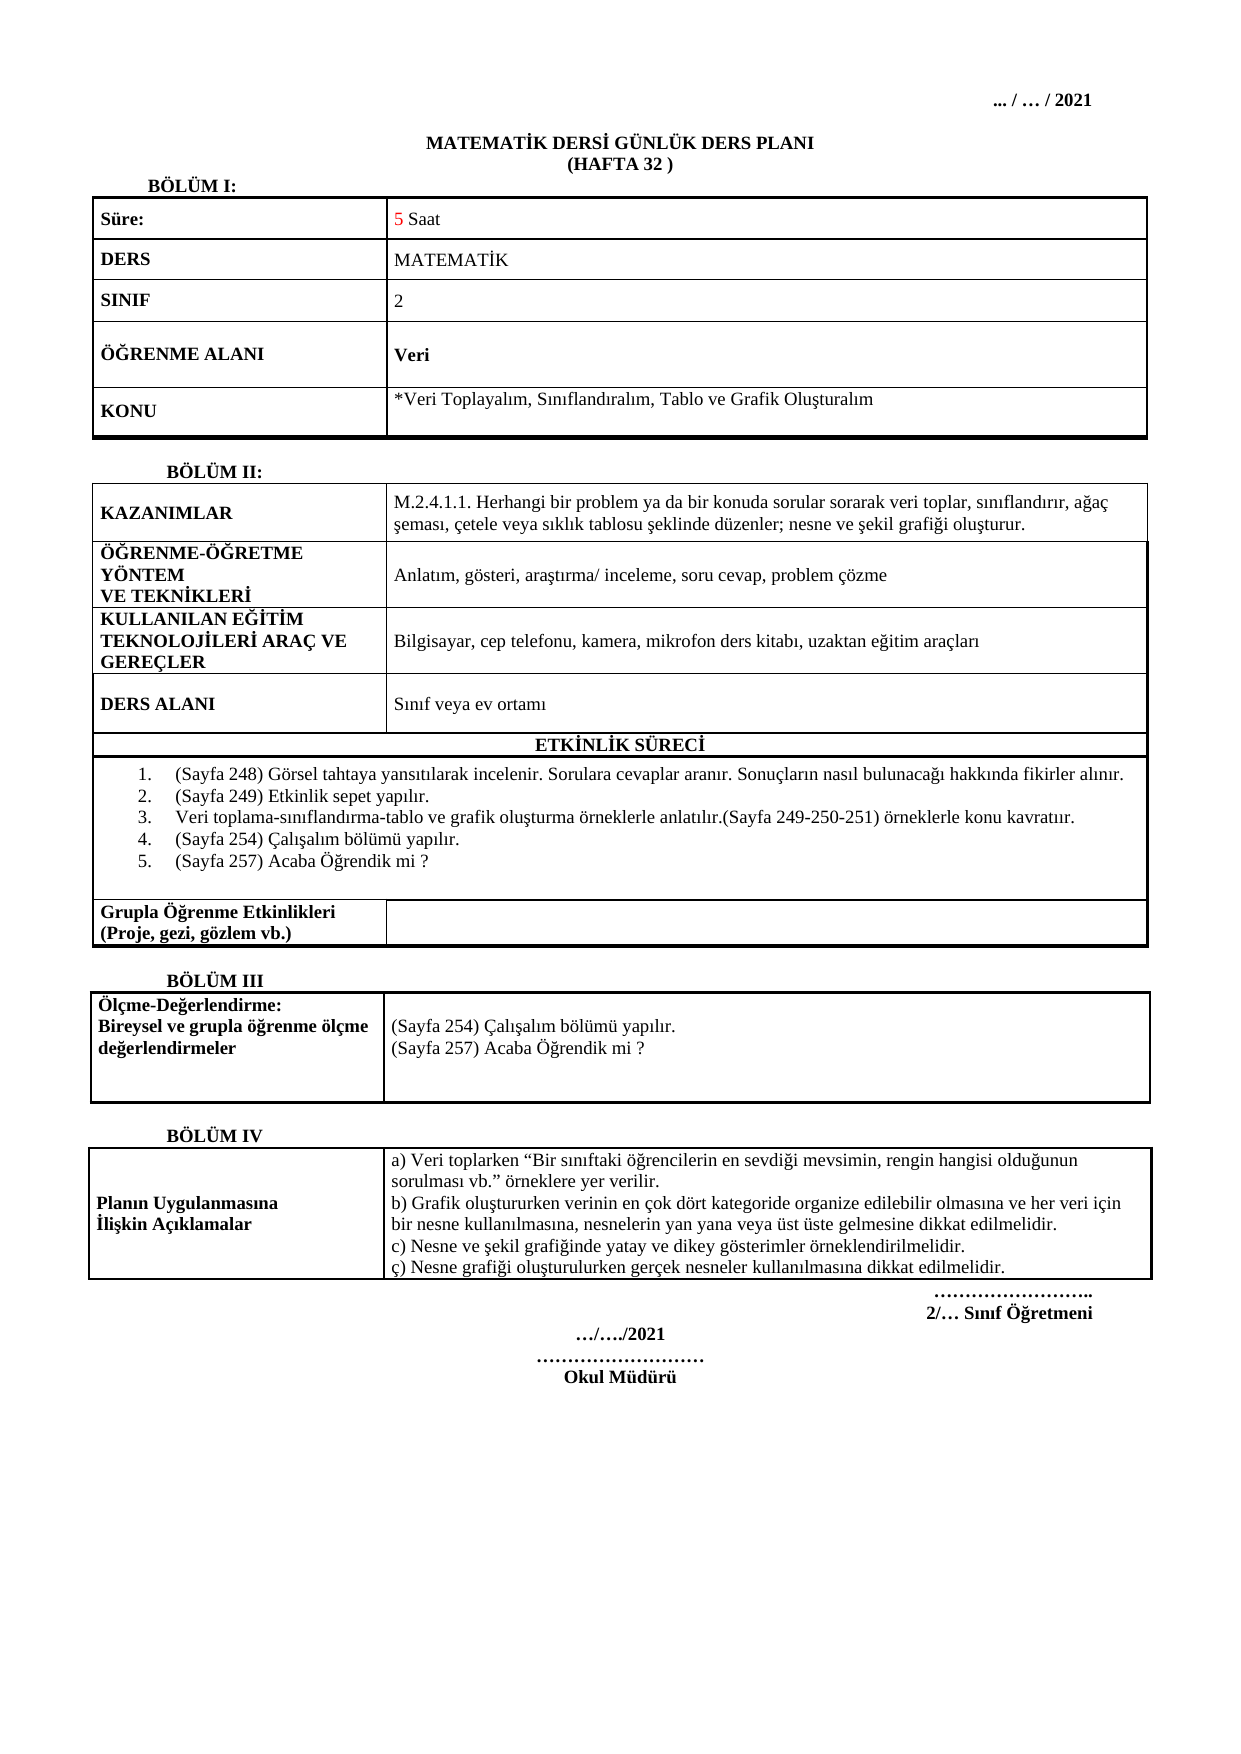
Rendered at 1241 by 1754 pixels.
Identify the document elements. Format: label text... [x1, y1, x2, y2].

table_header M.2.4.1.1. Herhangi bir problem ya da bir konuda sorular sorarak veri toplar, sınıflandırır, ağaç şeması, çetele veya sıklık tablosu şeklinde düzenler; nesne ve şekil grafiği oluşturur. [387, 484, 1147, 541]
subtitle BÖLÜM III [148, 970, 1092, 991]
table_cell (Sayfa 248) Görsel tahtaya yansıtılarak incelenir. Sorulara cevaplar aranır. Sonuçların nasıl bulunacağı hakkında fikirler alınır. (Sayfa 249) Etkinlik sepet yapılır. Veri toplama-sınıflandırma-tablo ve grafik oluşturma örneklerle anlatılır.(Sayfa 249-250-251) örneklerle konu kavratıır. (Sayfa 254) Çalışalım bölümü yapılır. (Sayfa 257) Acaba Öğrendik mi ? [94, 758, 1146, 898]
text ... / … / 2021 [148, 89, 1092, 110]
table_cell KULLANILAN EĞİTİM TEKNOLOJİLERİ ARAÇ VE GEREÇLER [93, 608, 386, 673]
table_cell [387, 901, 1146, 944]
table_header KAZANIMLAR [93, 484, 386, 541]
table_cell Anlatım, gösteri, araştırma/ inceleme, soru cevap, problem çözme [387, 542, 1146, 607]
table_header (Sayfa 254) Çalışalım bölümü yapılır. (Sayfa 257) Acaba Öğrendik mi ? [385, 994, 1149, 1101]
text MATEMATİK DERSİ GÜNLÜK DERS PLANI [148, 132, 1092, 153]
table_cell ETKİNLİK SÜRECİ [94, 734, 1146, 755]
table_cell MATEMATİK [388, 240, 1146, 279]
table_header a) Veri toplarken “Bir sınıftaki öğrencilerin en sevdiği mevsimin, rengin hangisi olduğunun sorulması vb.” örneklere yer verilir. b) Grafik oluştururken verinin en çok dört kategoride organize edilebilir olmasına ve her veri için bir nesne kullanılmasına, nesnelerin yan yana veya üst üste gelmesine dikkat edilmelidir. c) Nesne ve şekil grafiğinde yatay ve dikey gösterimler örneklendirilmelidir. ç) Nesne grafiği oluşturulurken gerçek nesneler kullanılmasına dikkat edilmelidir. [385, 1149, 1150, 1278]
table_cell DERS [94, 240, 386, 279]
table_cell Sınıf veya ev ortamı [387, 674, 1146, 732]
text ……………………… [148, 1345, 1092, 1366]
text …/…./2021 [148, 1323, 1092, 1345]
table_cell SINIF [94, 280, 386, 321]
table_cell Veri [388, 322, 1146, 387]
text …………………….. [148, 1280, 1092, 1302]
table_cell 2 [388, 280, 1146, 321]
table_header Planın Uygulanmasına İlişkin Açıklamalar [90, 1149, 383, 1278]
table_cell DERS ALANI [94, 674, 386, 732]
table_header 5 Saat [388, 199, 1146, 238]
table_cell ÖĞRENME ALANI [94, 322, 386, 387]
text 2/… Sınıf Öğretmeni [148, 1302, 1092, 1323]
table_cell Bilgisayar, cep telefonu, kamera, mikrofon ders kitabı, uzaktan eğitim araçları [387, 608, 1146, 673]
table_cell ÖĞRENME-ÖĞRETME YÖNTEM VE TEKNİKLERİ [93, 542, 386, 607]
text (HAFTA 32 ) [148, 153, 1092, 175]
text BÖLÜM I: [148, 175, 1092, 196]
table_header Ölçme-Değerlendirme: Bireysel ve grupla öğrenme ölçme değerlendirmeler [92, 994, 383, 1101]
text BÖLÜM II: [148, 461, 1092, 483]
table_header Süre: [94, 199, 386, 238]
subtitle BÖLÜM IV [148, 1125, 1092, 1147]
table_cell Grupla Öğrenme Etkinlikleri (Proje, gezi, gözlem vb.) [94, 900, 386, 944]
text Okul Müdürü [148, 1366, 1092, 1388]
table_cell KONU [94, 388, 386, 435]
table_cell *Veri Toplayalım, Sınıflandıralım, Tablo ve Grafik Oluşturalım [388, 388, 1146, 435]
